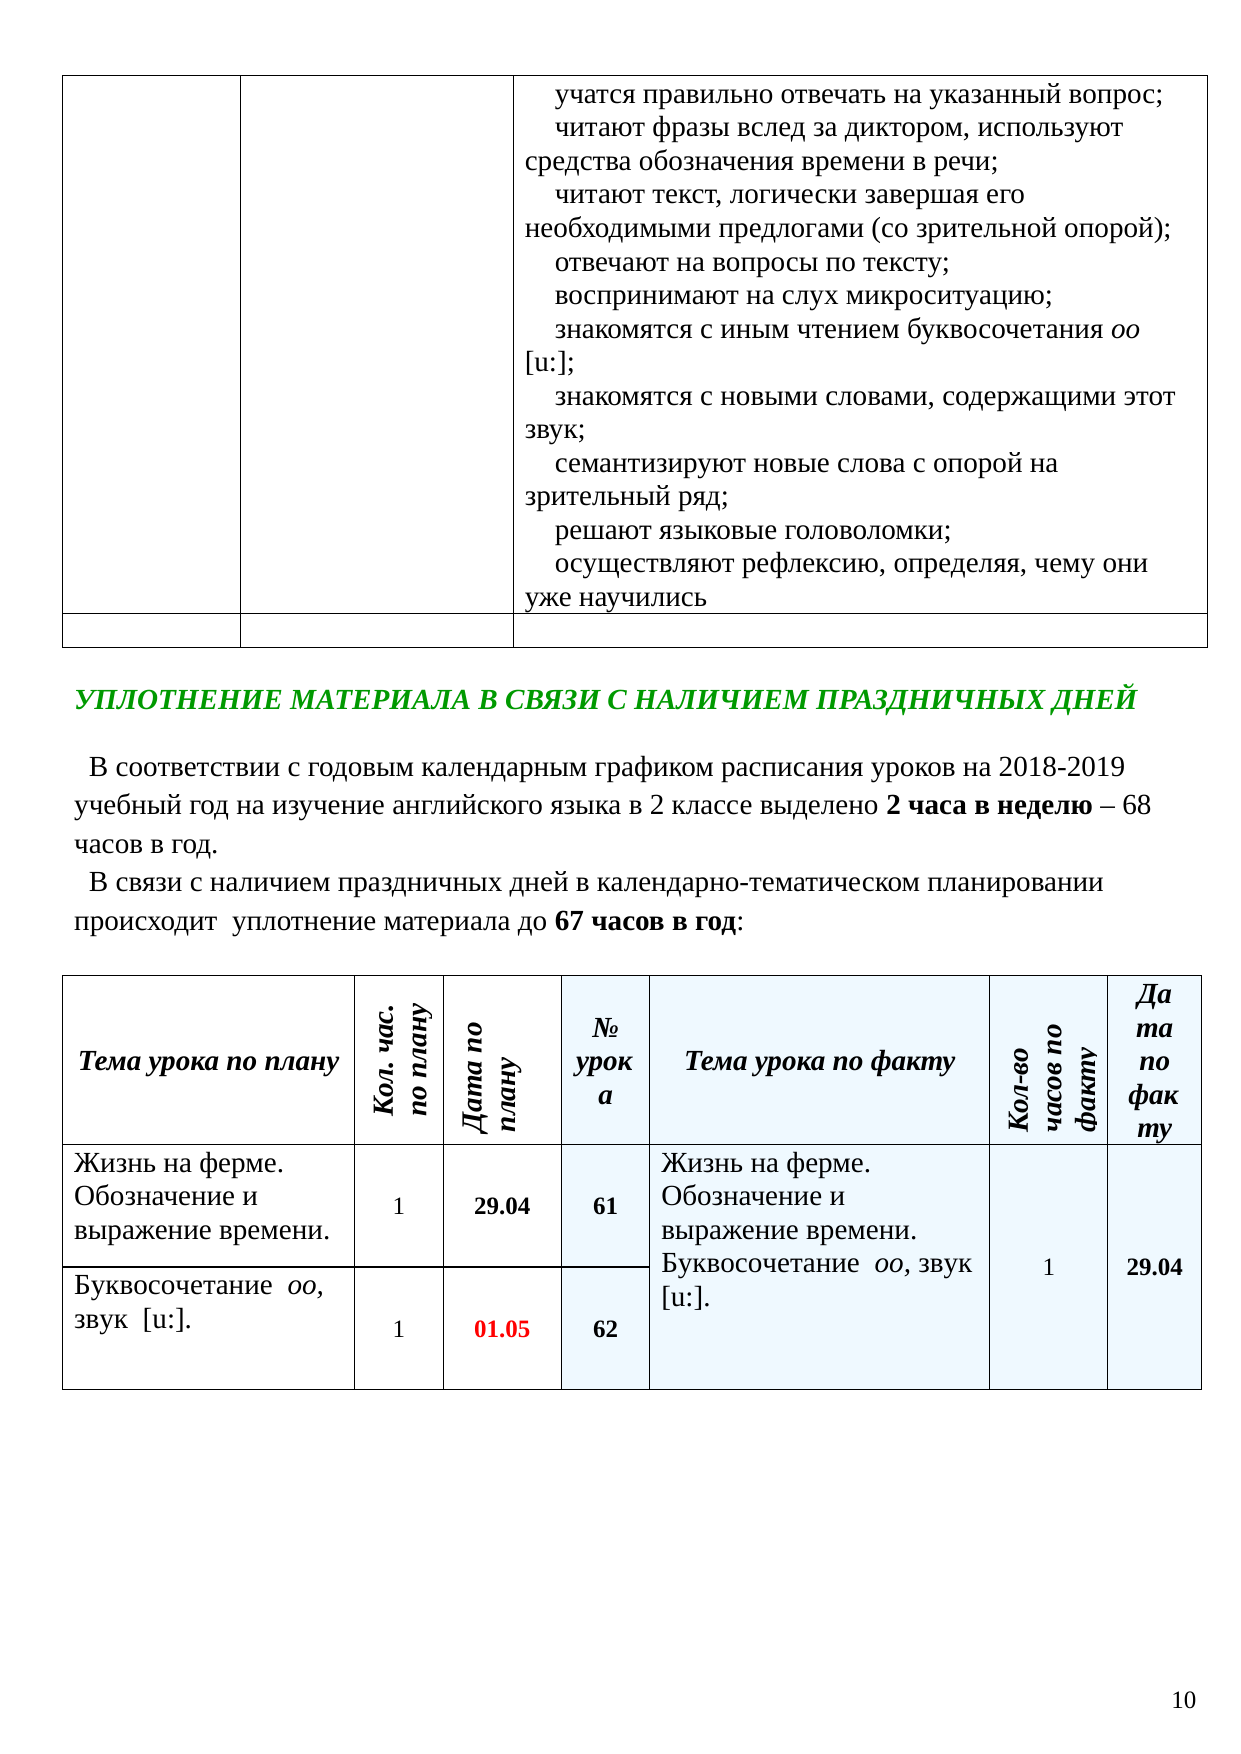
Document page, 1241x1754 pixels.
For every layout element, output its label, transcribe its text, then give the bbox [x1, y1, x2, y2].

table_header Да та по факту [1108, 976, 1201, 1144]
table_header Тема урока по плану [63, 976, 354, 1144]
text В связи с наличием праздничных дней в календарно-тематическом планировании происходит уплотнение материала до 67 часов в год: [74, 864, 1196, 937]
table_header Кол. час. по плану [355, 976, 443, 1144]
table_cell 29.04 [444, 1145, 561, 1266]
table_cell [241, 76, 513, 613]
table_cell 1 [990, 1145, 1107, 1389]
table_header Тема урока по факту [650, 976, 989, 1144]
table_cell 61 [562, 1145, 649, 1266]
table_cell Буквосочетание оо, звук [u:]. [63, 1268, 354, 1389]
table_header Дата по плану [444, 976, 561, 1144]
table_cell 29.04 [1108, 1145, 1201, 1389]
table_header Кол-во часов по факту [990, 976, 1107, 1144]
table_cell [63, 614, 240, 647]
table_header № урока [562, 976, 649, 1144]
table_cell Жизнь на ферме. Обозначение и выражение времени. [63, 1145, 354, 1266]
table_cell 62 [562, 1268, 649, 1389]
text УПЛОТНЕНИЕ МАТЕРИАЛА В СВЯЗИ С НАЛИЧИЕМ ПРАЗДНИЧНЫХ ДНЕЙ [74, 682, 1196, 715]
table_cell Жизнь на ферме. Обозначение и выражение времени. Буквосочетание оо, звук [u:]. [650, 1145, 989, 1389]
table_cell [241, 614, 513, 647]
table_cell 1 [355, 1268, 443, 1389]
table_cell [514, 614, 1207, 647]
text В соответствии с годовым календарным графиком расписания уроков на 2018-2019 учебный год на изучение английского языка в 2 классе выделено 2 часа в неделю – 68 часов в год. [74, 749, 1196, 859]
table_cell 1 [355, 1145, 443, 1266]
table_cell 01.05 [444, 1268, 561, 1389]
